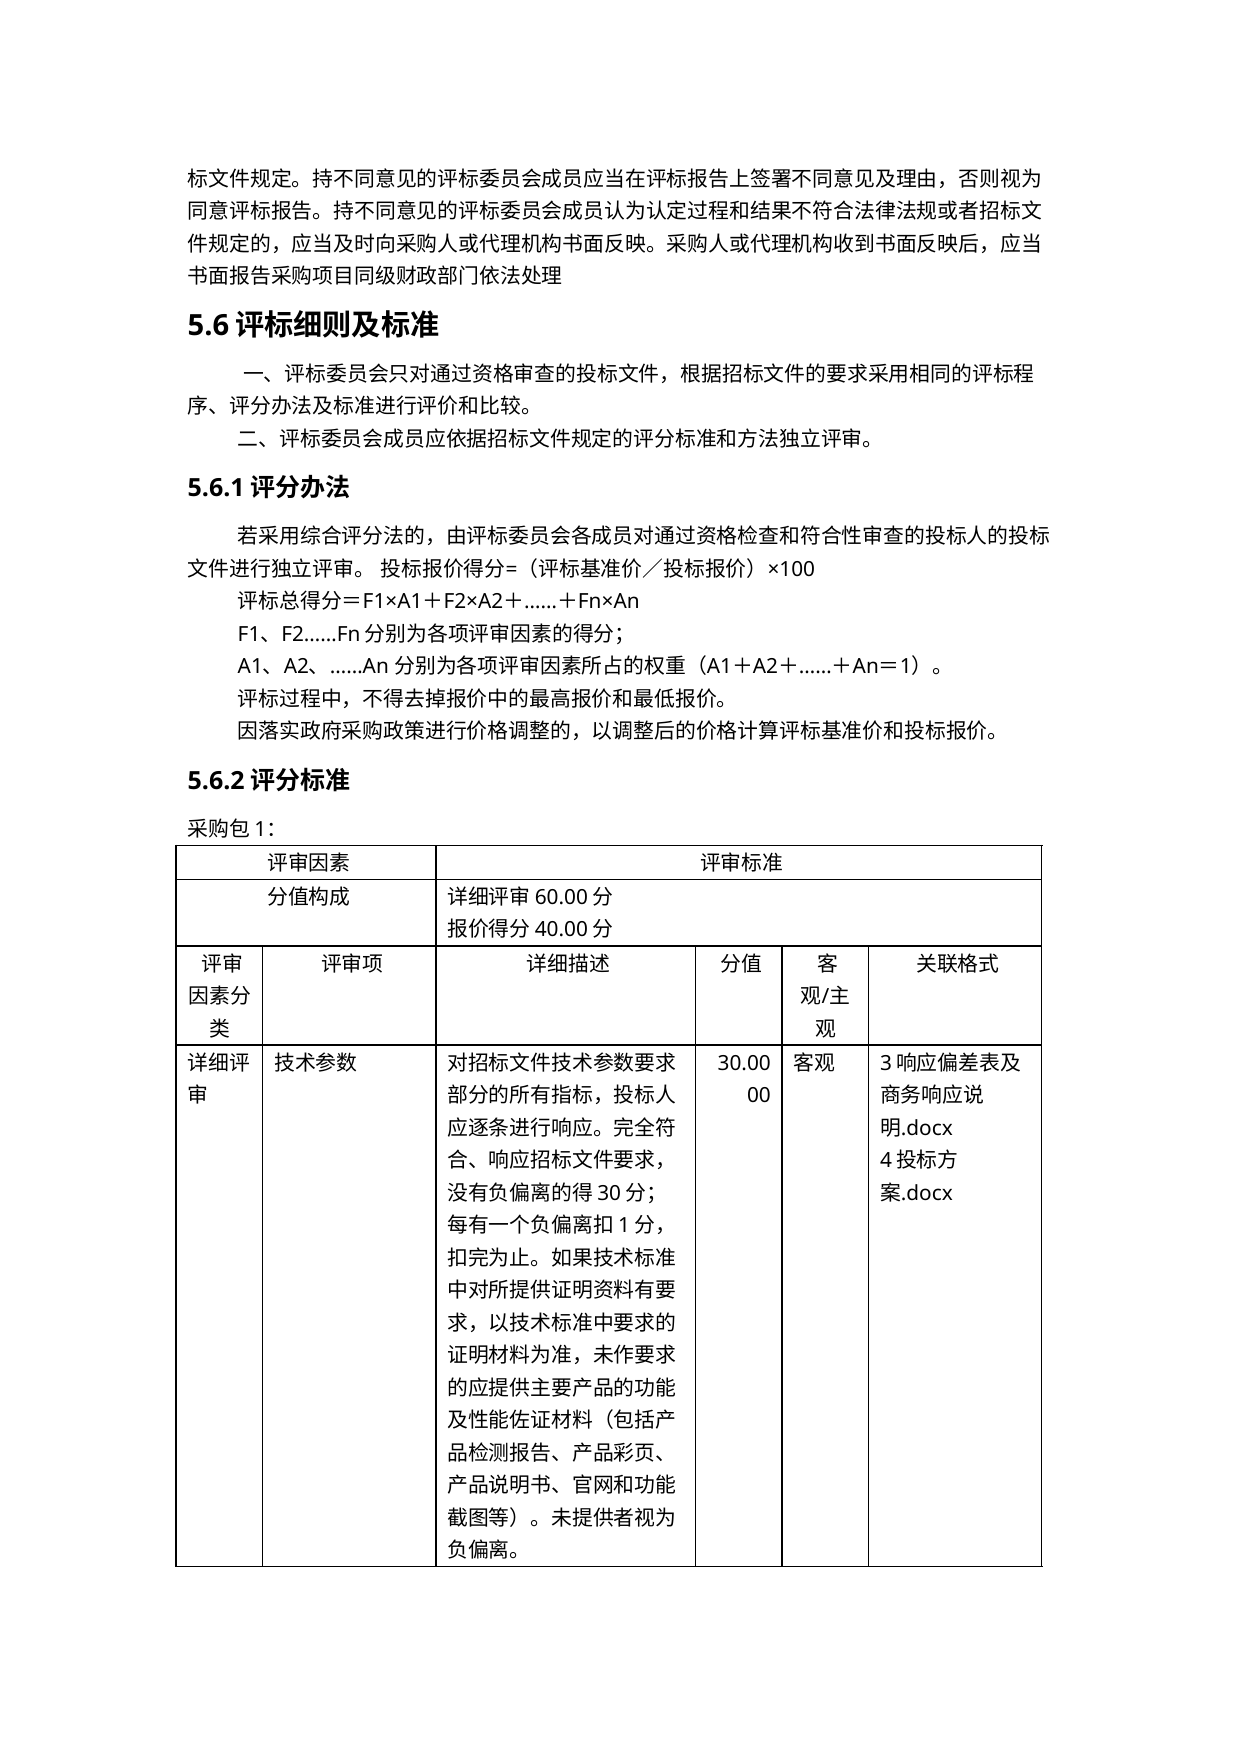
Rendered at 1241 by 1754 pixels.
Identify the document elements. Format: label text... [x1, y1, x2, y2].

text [187, 162, 1053, 292]
text 评标过程中，不得去掉报价中的最高报价和最低报价。 [187, 682, 1053, 714]
text 5.6评标细则及标准 [187, 292, 1053, 357]
table_cell 关联格式 [869, 947, 1041, 1044]
table_cell 3响应偏差表及商务响应说明.docx 4投标方案.docx [869, 1046, 1041, 1566]
text 一、评标委员会只对通过资格审查的投标文件，根据招标文件的要求采用相同的评标程序、评分办法及标准进行评价和比较。 [187, 357, 1053, 422]
text 二、评标委员会成员应依据招标文件规定的评分标准和方法独立评审。 [187, 422, 1053, 454]
table_cell 分值构成 [177, 880, 435, 945]
text 评标总得分＝F1×A1＋F2×A2＋……＋Fn×An [187, 584, 1053, 617]
text F1、F2……Fn分别为各项评审因素的得分； [187, 617, 1053, 649]
table_cell 对招标文件技术参数要求部分的所有指标，投标人应逐条进行响应。完全符合、响应招标文件要求，没有负偏离的得30分；每有一个负偏离扣1分，扣完为止。如果技术标准中对所提供证明资料有要求，以技术标准中要求的证明材料为准，未作要求的应提供主要产品的功能及性能佐证材料（包括产品检测报告、产品彩页、产品说明书、官网和功能截图等）。未提供者视为负偏离。 [437, 1046, 695, 1566]
text 5.6.1评分办法 [187, 454, 1053, 519]
table_cell 详细评审60.00分 报价得分40.00分 [437, 880, 1041, 945]
table_cell 详细评审 [177, 1046, 262, 1566]
table_cell 评审项 [263, 947, 435, 1044]
table_cell 技术参数 [263, 1046, 435, 1566]
text A1、A2、……An 分别为各项评审因素所占的权重（A1＋A2＋……＋An＝1）。 [187, 649, 1053, 682]
table_header 评审因素 [177, 846, 435, 878]
table_header 评审标准 [437, 846, 1041, 878]
table_cell 客观/主观 [783, 947, 868, 1044]
table_cell 评审因素分类 [177, 947, 262, 1044]
table_cell 详细描述 [437, 947, 695, 1044]
table_cell 客观 [783, 1046, 868, 1566]
text 采购包1： [187, 812, 1053, 844]
table_cell 分值 [696, 947, 781, 1044]
table_cell 30.0000 [696, 1046, 781, 1566]
text 因落实政府采购政策进行价格调整的，以调整后的价格计算评标基准价和投标报价。 [187, 714, 1053, 747]
text 若采用综合评分法的，由评标委员会各成员对通过资格检查和符合性审查的投标人的投标文件进行独立评审。 投标报价得分=（评标基准价／投标报价）×100 [187, 519, 1053, 584]
text 5.6.2评分标准 [187, 747, 1053, 812]
